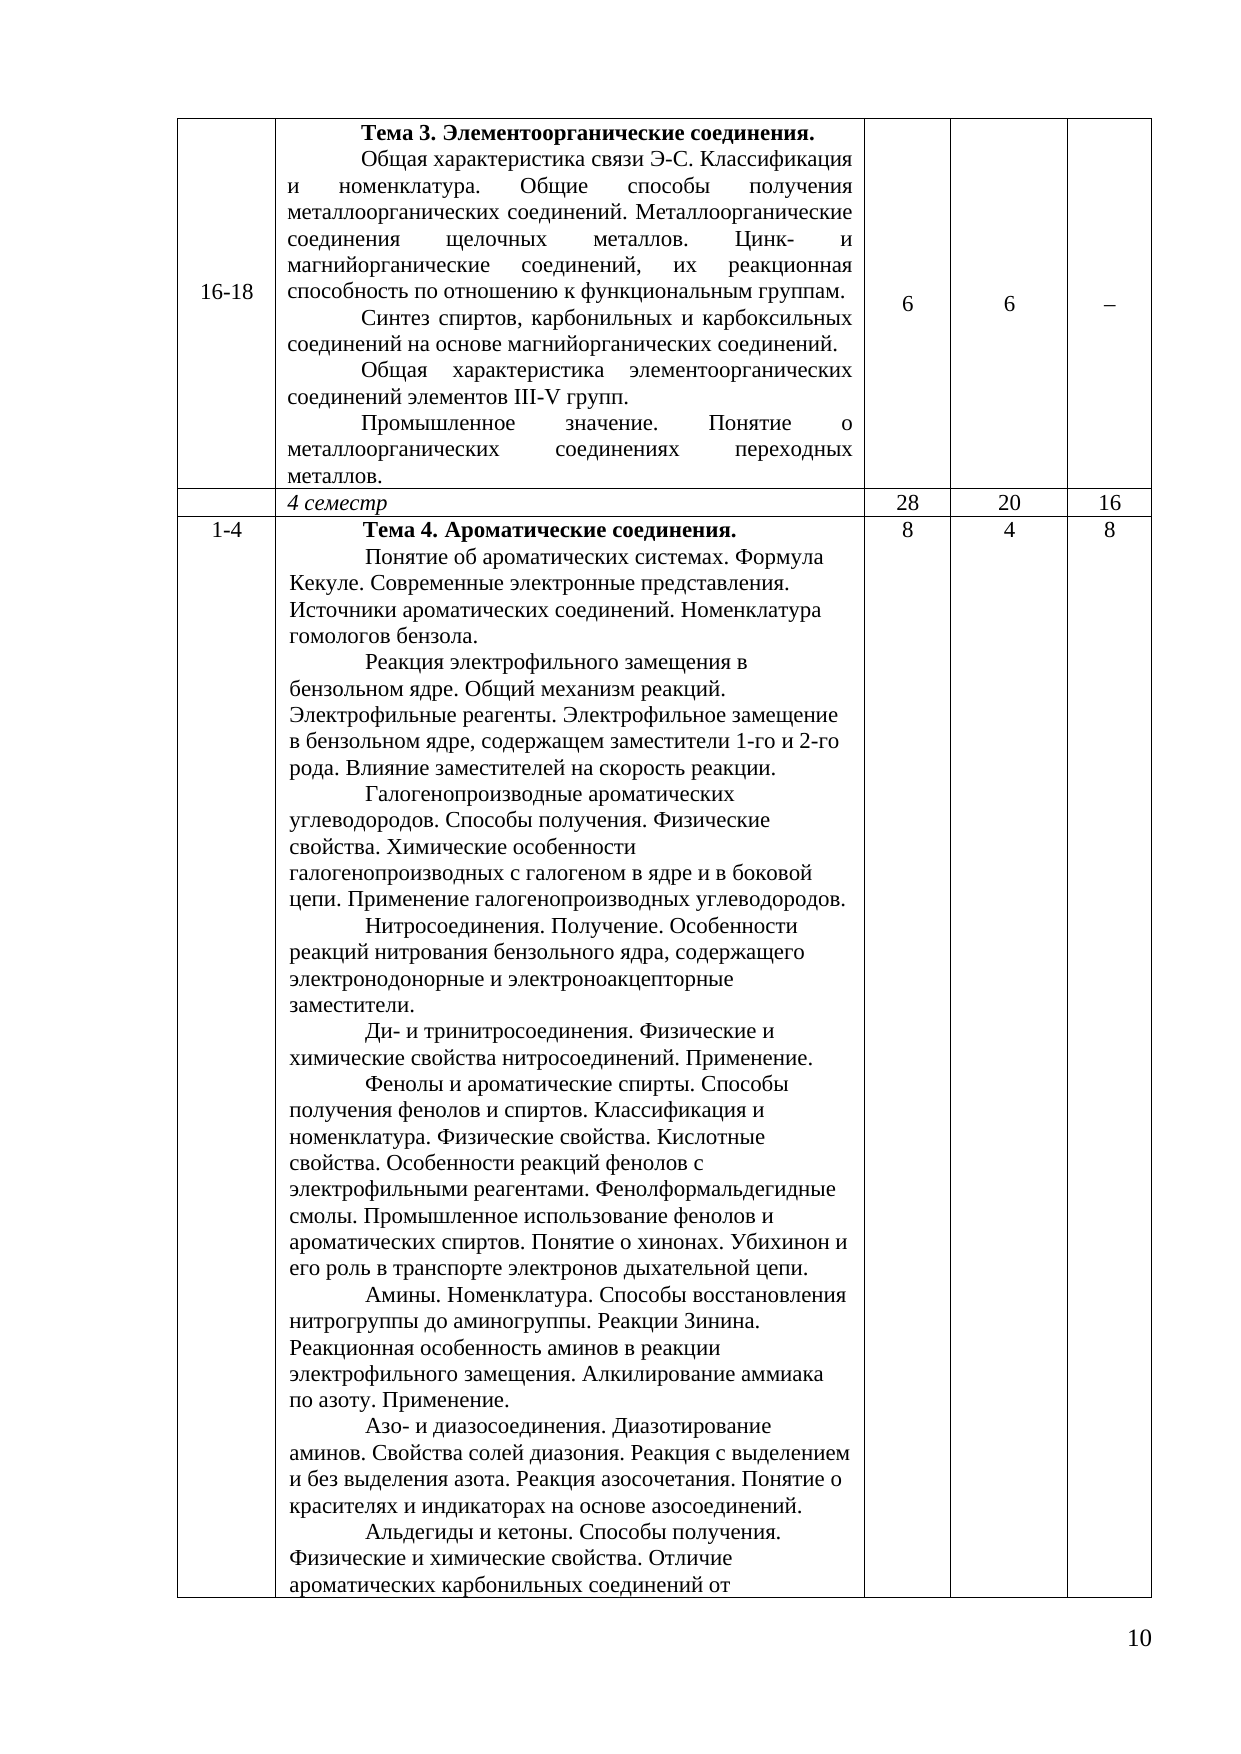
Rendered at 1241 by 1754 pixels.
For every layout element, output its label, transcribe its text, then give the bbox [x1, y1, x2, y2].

table_cell 6 [865, 119, 950, 488]
table_cell 8 [865, 517, 950, 1597]
table_cell 20 [951, 489, 1067, 516]
table_cell Тема 3. Элементоорганические соединения. Общая характеристика связи Э-С. Классификация и номенклатура. Общие способы получения металлоорганических соединений. Металлоорганические соединения щелочных металлов. Цинк- и магнийорганические соединений, их реакционная способность по отношению к функциональным группам. Синтез спиртов, карбонильных и карбоксильных соединений на основе магнийорганических соединений. Общая характеристика элементоорганических соединений элементов III-V групп. Промышленное значение. Понятие о металлоорганических соединениях переходных металлов. [276, 119, 864, 488]
table_cell 8 [1068, 517, 1151, 1597]
table_cell 6 [951, 119, 1067, 488]
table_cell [276, 517, 864, 1597]
table_cell 4 семестр [276, 489, 864, 516]
table_cell 1-4 [178, 517, 275, 1597]
table_cell 28 [865, 489, 950, 516]
table_cell – [1068, 119, 1151, 488]
table_cell 16-18 [178, 119, 275, 488]
table_cell 4 [951, 517, 1067, 1597]
table_cell [178, 489, 275, 516]
table_cell 16 [1068, 489, 1151, 516]
